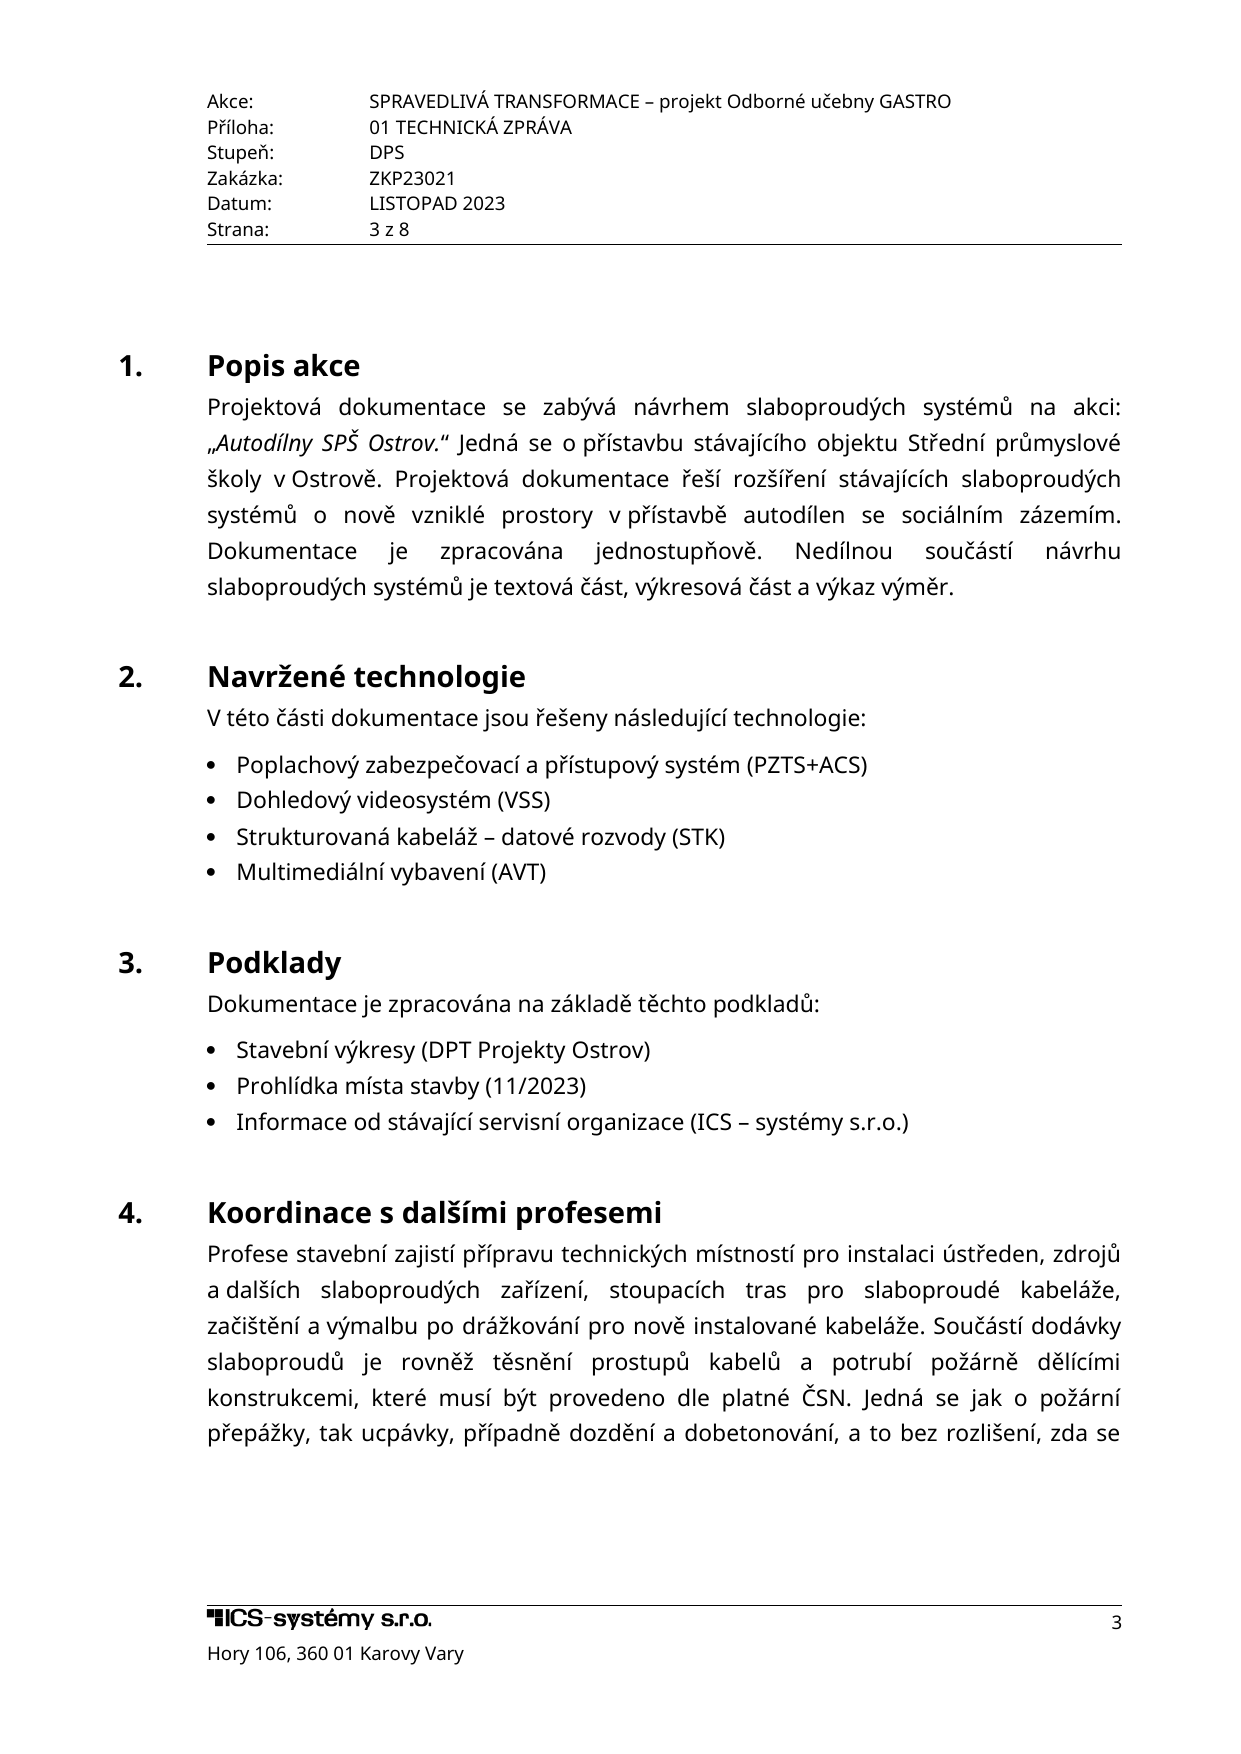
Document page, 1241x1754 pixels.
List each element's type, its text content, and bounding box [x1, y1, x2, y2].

list Stavební výkresy (DPT Projekty Ostrov) [207, 1034, 1122, 1066]
list Poplachový zabezpečovací a přístupový systém (PZTS+ACS) [207, 748, 1122, 780]
text V této části dokumentace jsou řešeny následující technologie: [207, 702, 1122, 733]
list Prohlídka místa stavby (11/2023) [207, 1070, 1122, 1101]
text Dokumentace je zpracována na základě těchto podkladů: [207, 988, 1122, 1019]
list Strukturovaná kabeláž – datové rozvody (STK) [207, 820, 1122, 852]
list Informace od stávající servisní organizace (ICS – systémy s.r.o.) [207, 1106, 1122, 1137]
subtitle Podklady [118, 942, 1122, 982]
subtitle Navržené technologie [118, 657, 1122, 696]
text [207, 1238, 1122, 1449]
text Projektová dokumentace se zabývá návrhem slaboproudých systémů na akci: „Autodílny SPŠ Ostrov.“ Jedná se o přístavbu stávajícího objektu Střední průmyslové školy v Ostrově. Projektová dokumentace řeší rozšíření stávajících slaboproudých systémů o nově vzniklé prostory v přístavbě autodílen se sociálním zázemím. Dokumentace je zpracována jednostupňově. Nedílnou součástí návrhu slaboproudých systémů je textová část, výkresová část a výkaz výměr. [207, 391, 1122, 602]
list Dohledový videosystém (VSS) [207, 784, 1122, 816]
subtitle Popis akce [118, 345, 1122, 385]
list Multimediální vybavení (AVT) [207, 856, 1122, 888]
subtitle Koordinace s dalšími profesemi [118, 1192, 1122, 1232]
